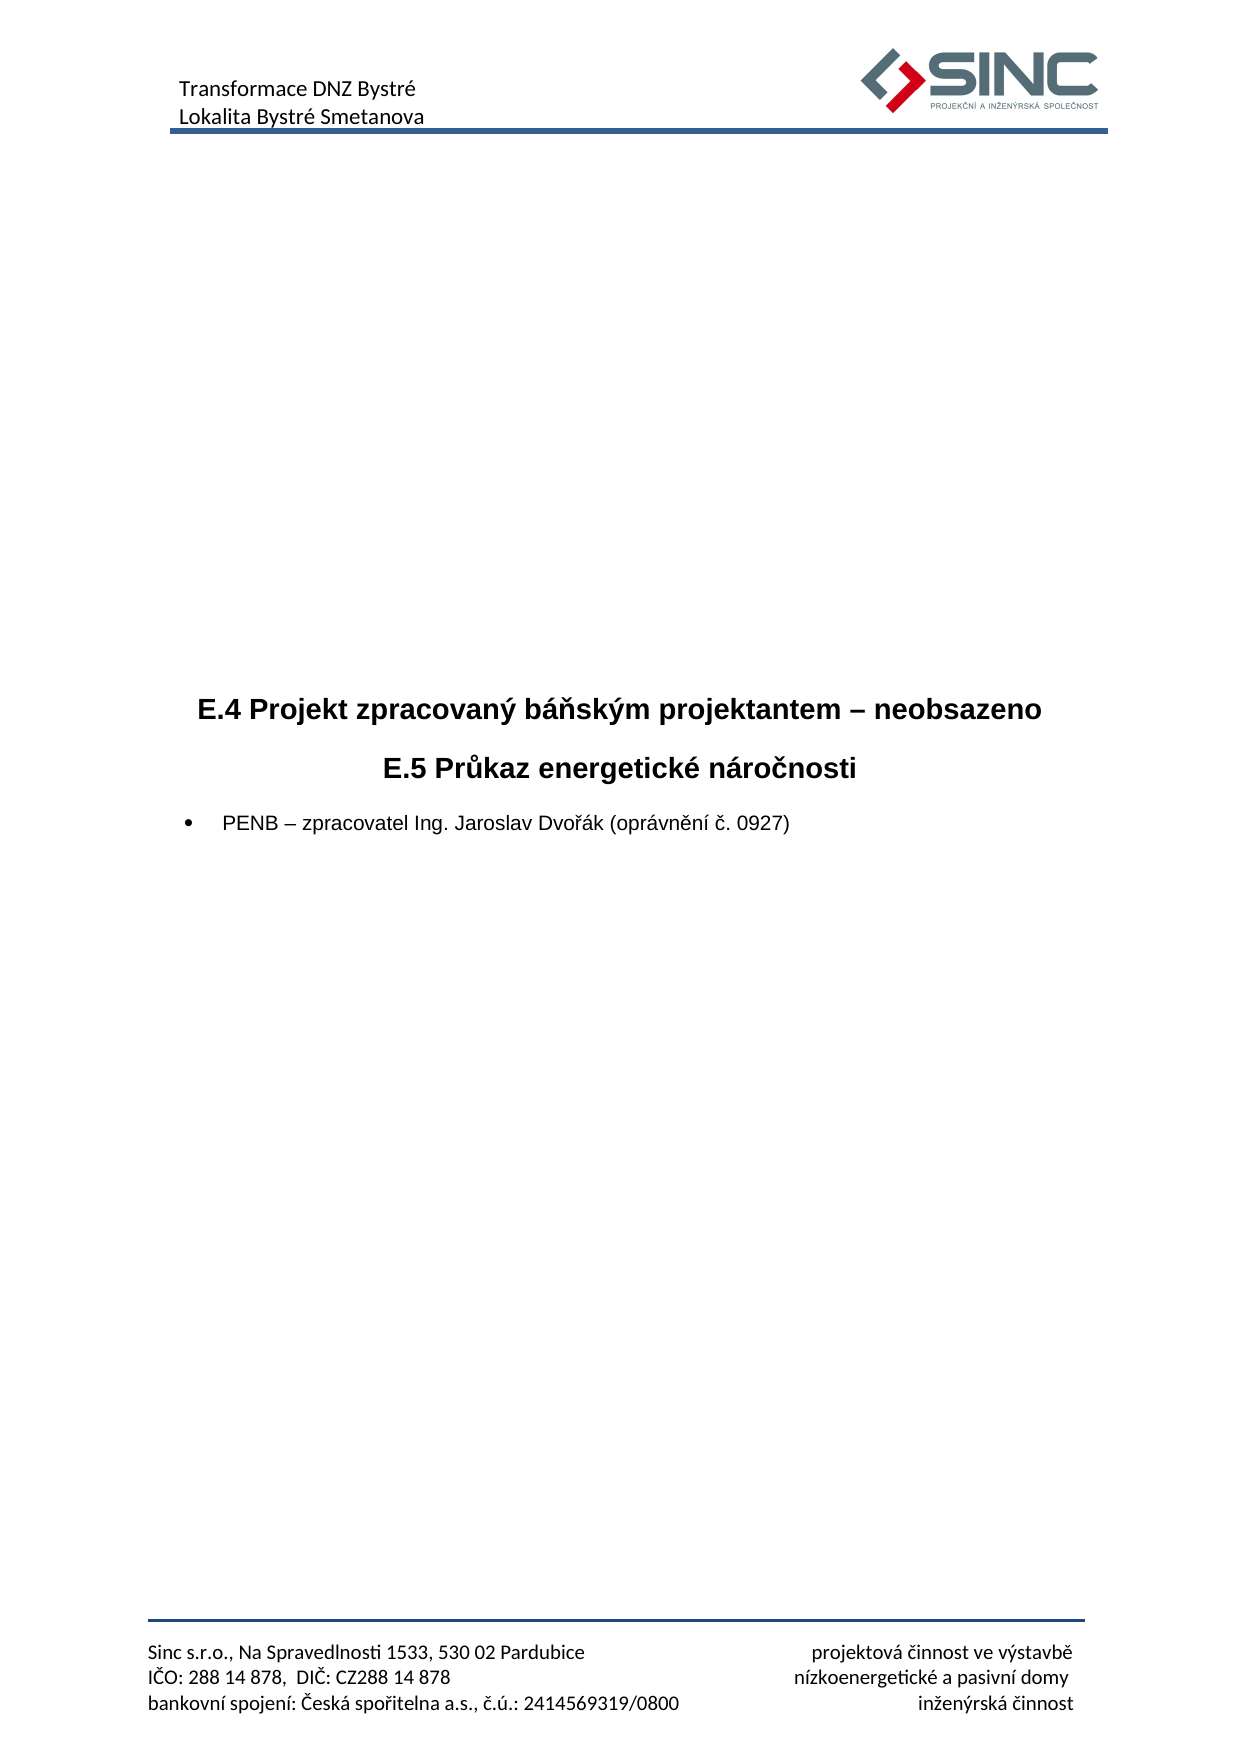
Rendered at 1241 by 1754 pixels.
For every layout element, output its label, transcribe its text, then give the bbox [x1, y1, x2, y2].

list PENB – zpracovatel Ing. Jaroslav Dvořák (oprávnění č. 0927) [185, 811, 1093, 835]
picture [854, 42, 1104, 119]
text E.4 Projekt zpracovaný báňským projektantem – neobsazeno [148, 692, 1093, 726]
text E.5 Průkaz energetické náročnosti [148, 752, 1093, 785]
